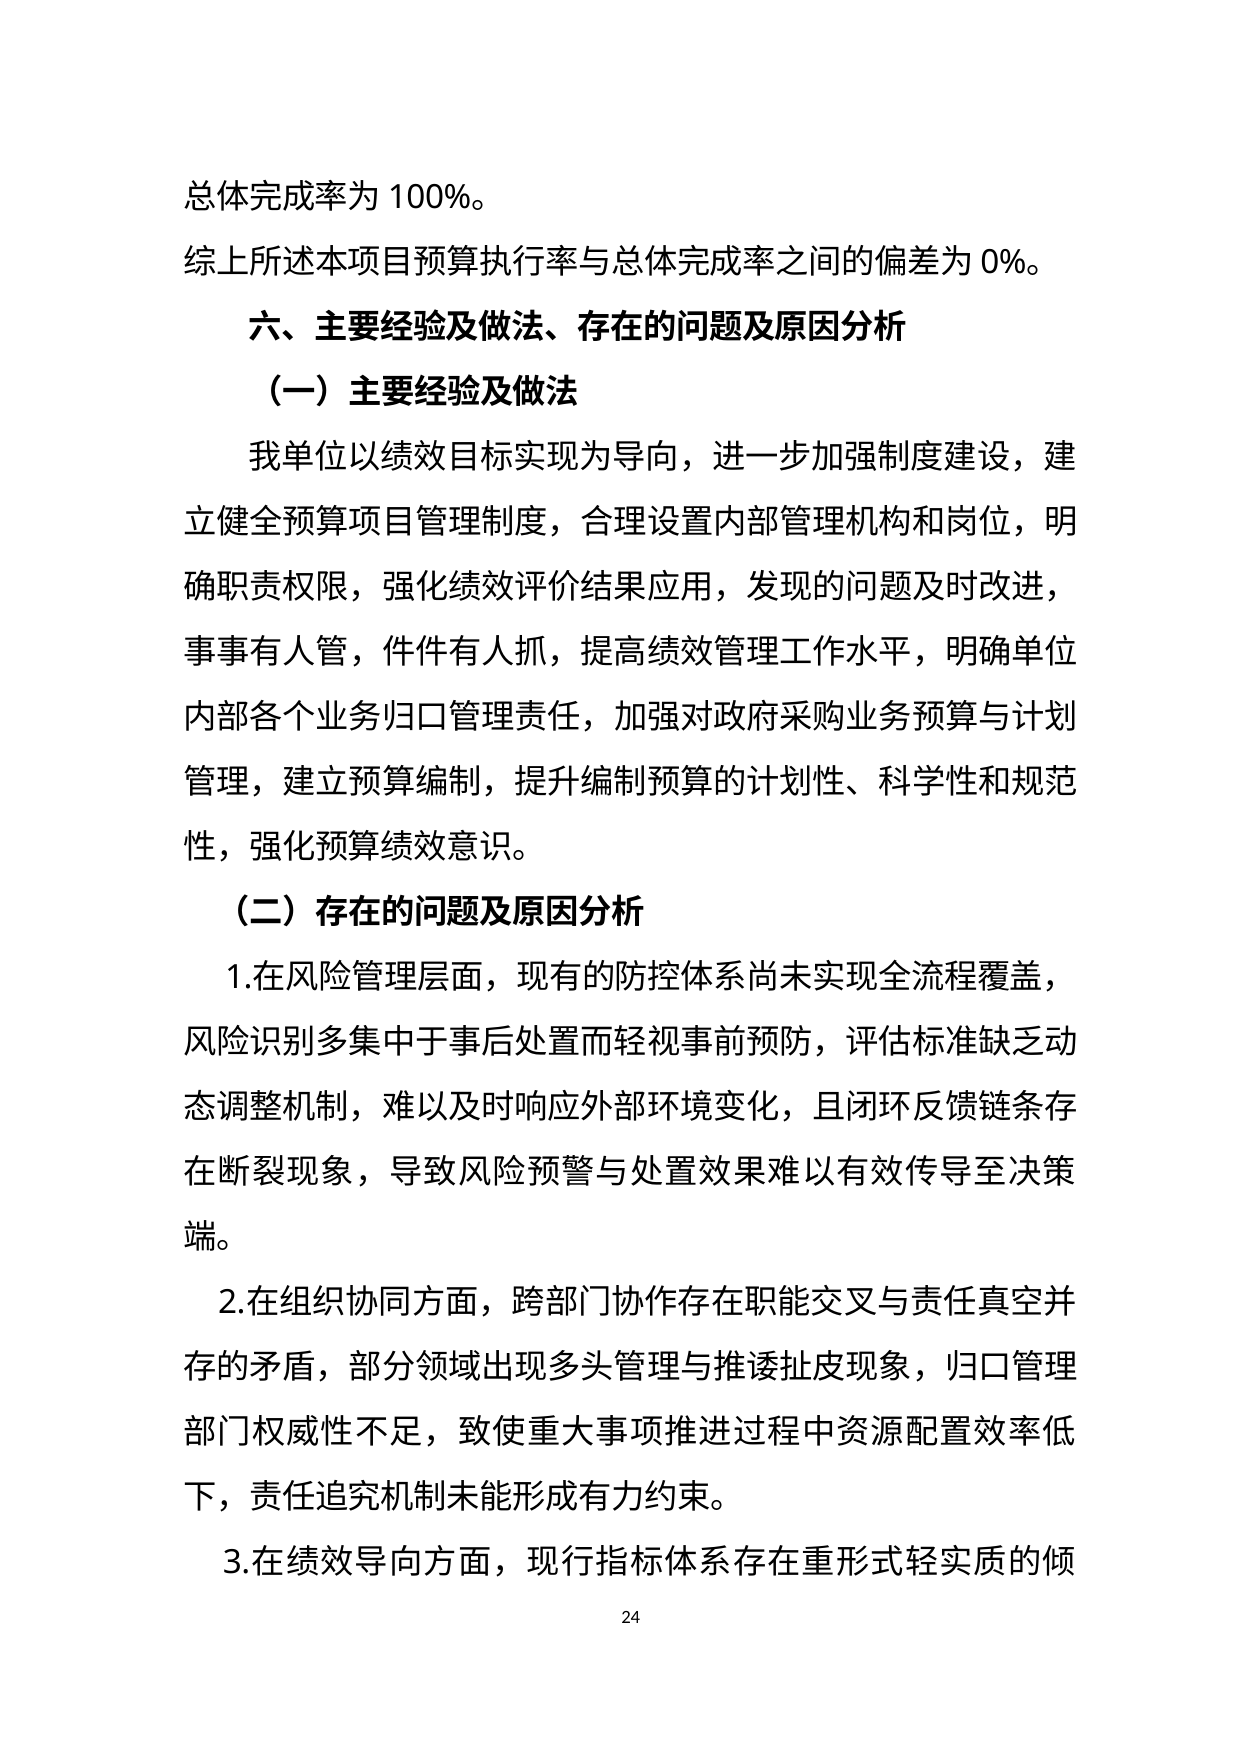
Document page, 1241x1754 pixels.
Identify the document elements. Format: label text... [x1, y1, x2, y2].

text 六、主要经验及做法、存在的问题及原因分析 [183, 292, 1078, 357]
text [183, 422, 1078, 1592]
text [183, 162, 1078, 292]
text （一）主要经验及做法 [249, 357, 1078, 422]
